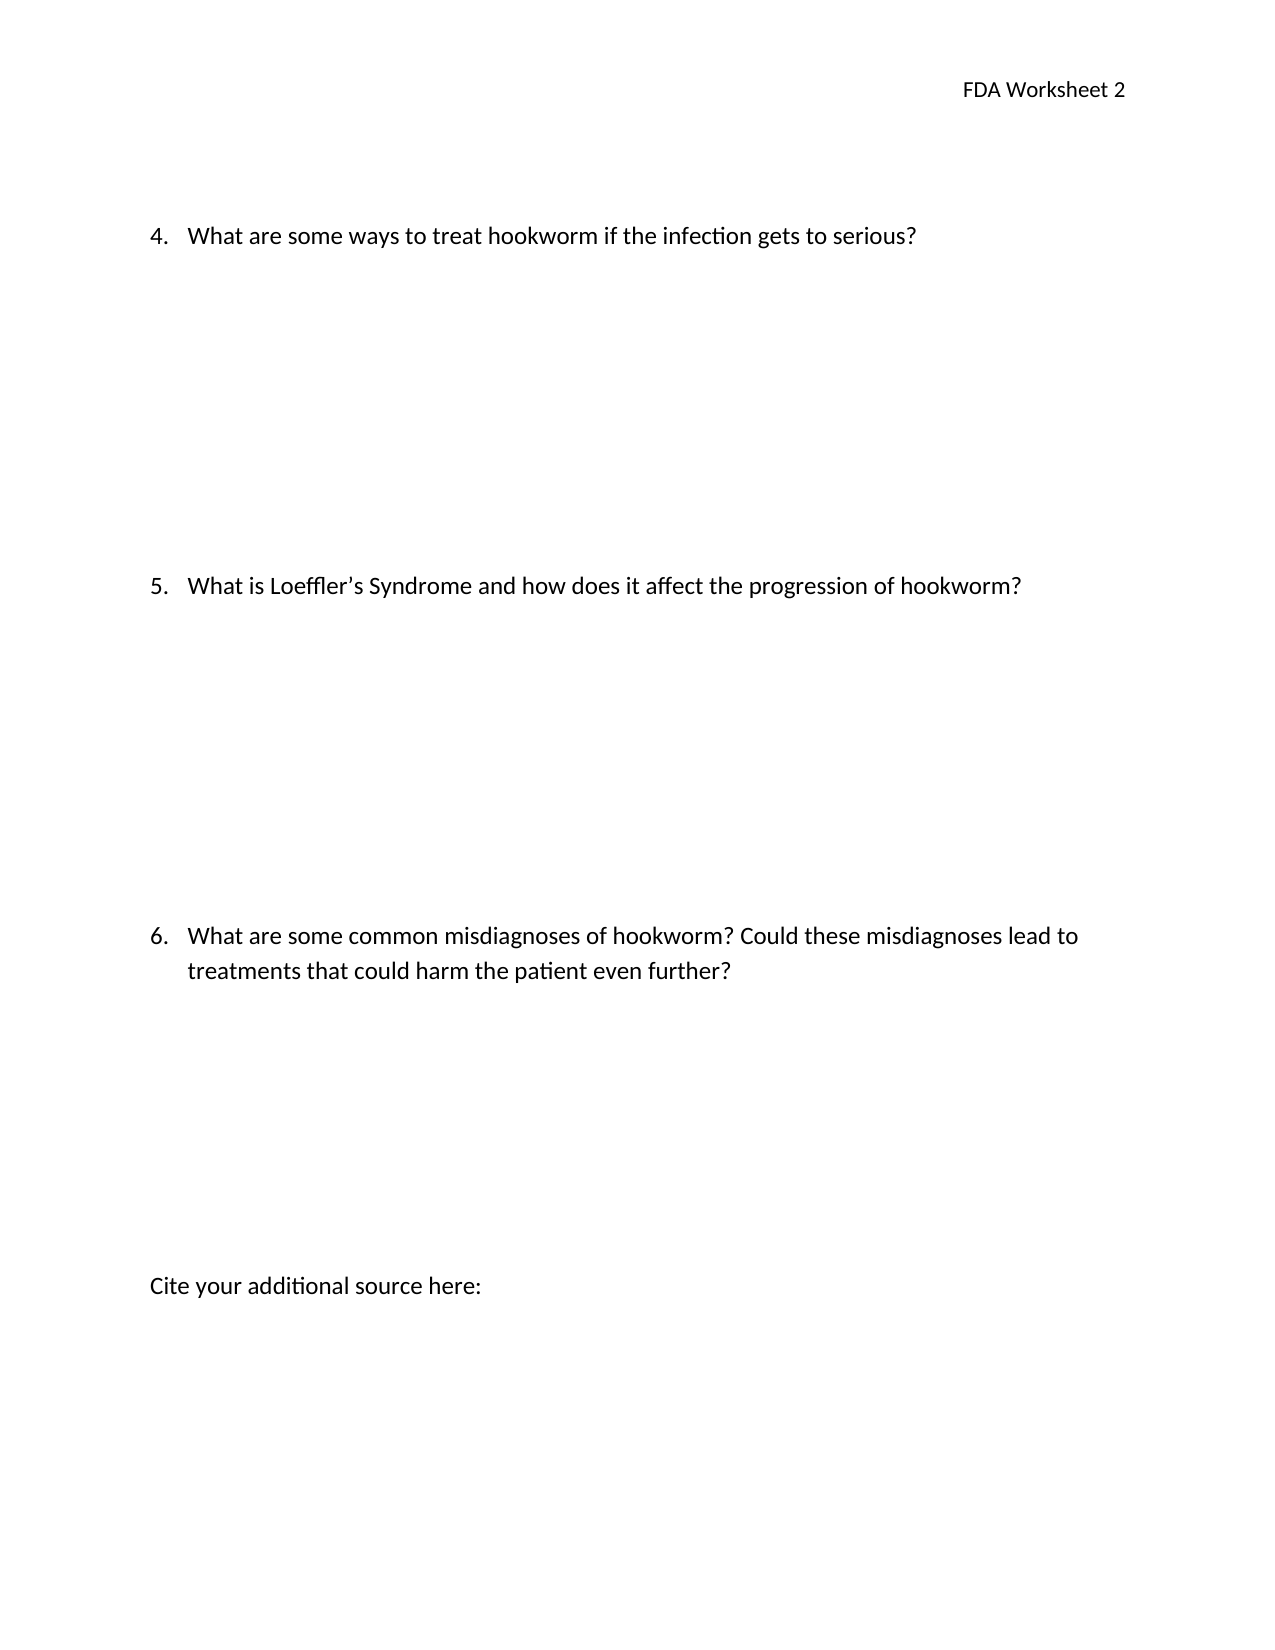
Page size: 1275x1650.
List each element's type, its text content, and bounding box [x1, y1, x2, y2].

list What is Loeffler’s Syndrome and how does it affect the progression of hookworm? [150, 570, 1125, 601]
list What are some common misdiagnoses of hookworm? Could these misdiagnoses lead to treatments that could harm the patient even further? [150, 920, 1125, 986]
list What are some ways to treat hookworm if the infection gets to serious? [150, 220, 1125, 251]
text Cite your additional source here: [150, 1270, 1125, 1301]
